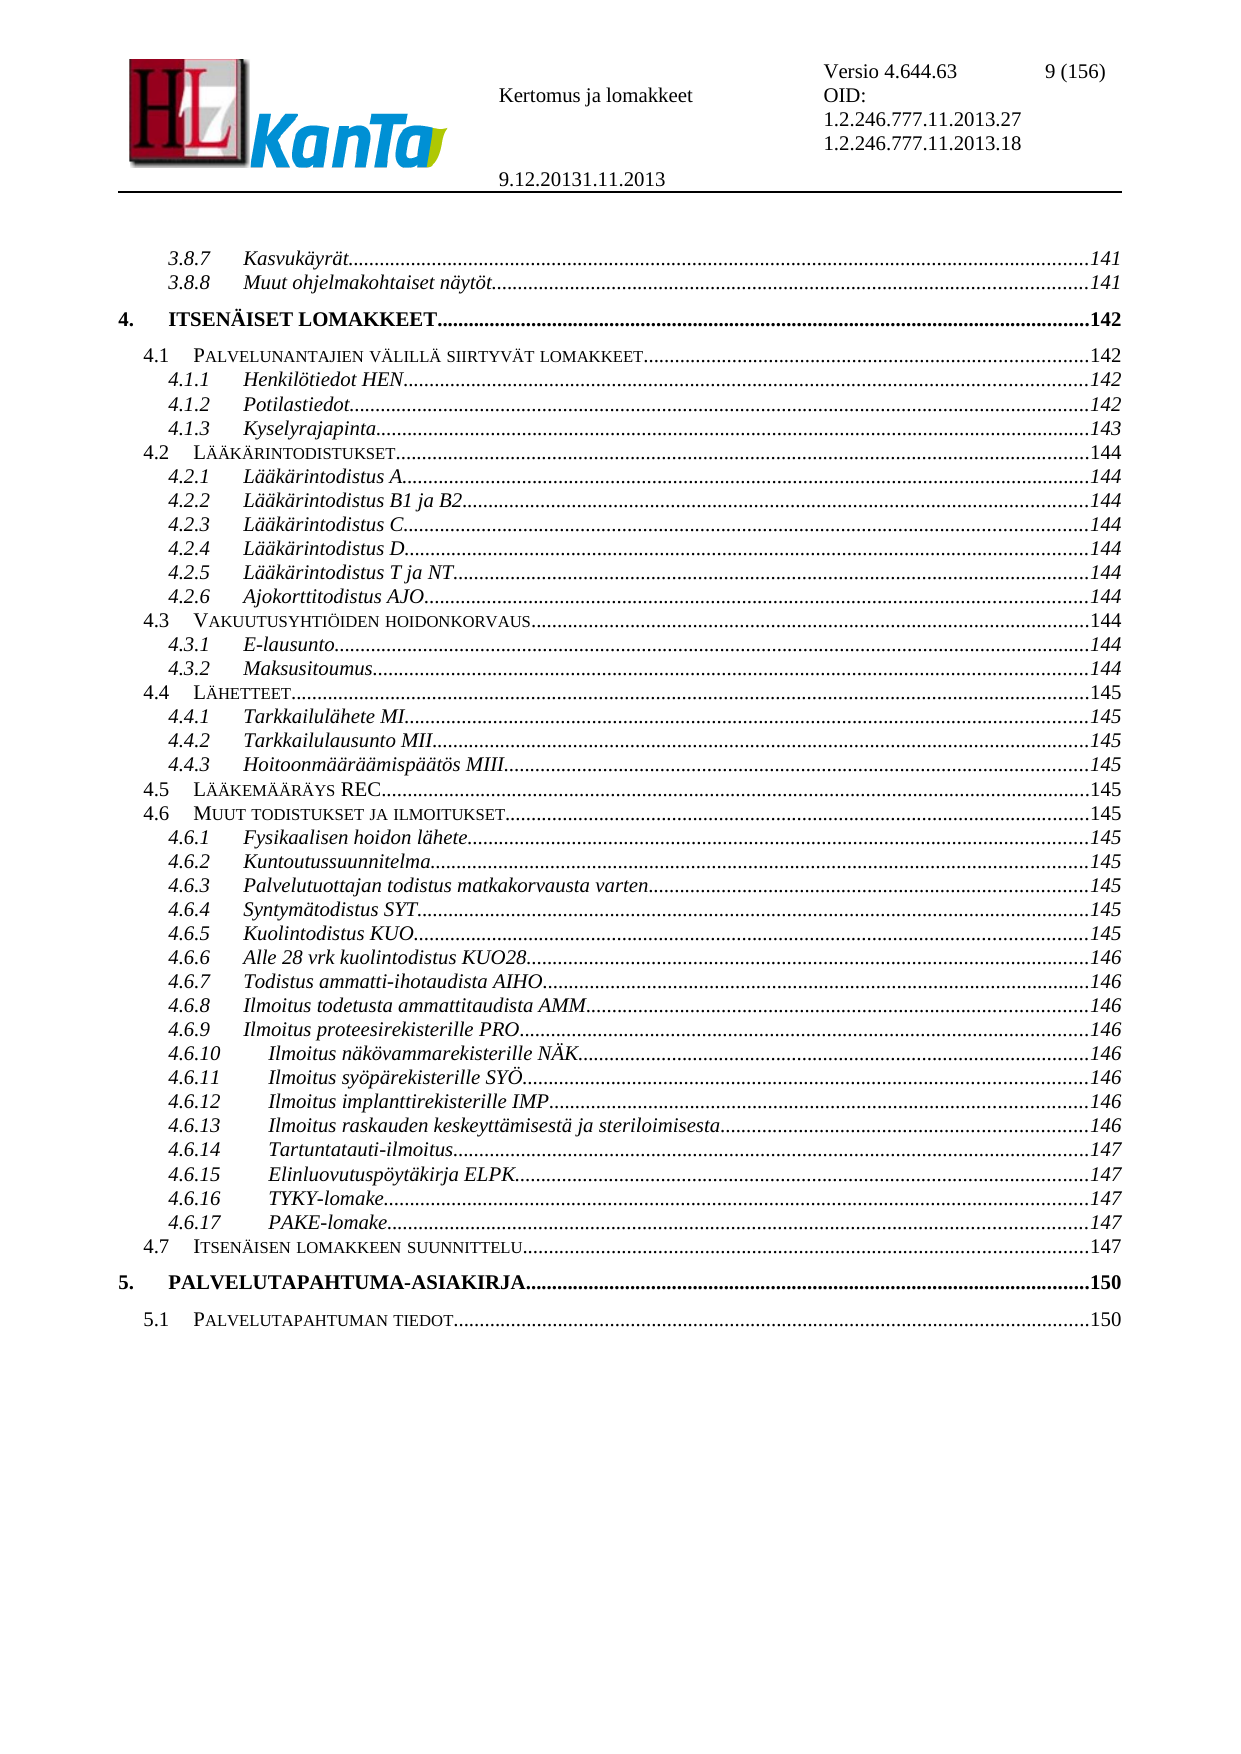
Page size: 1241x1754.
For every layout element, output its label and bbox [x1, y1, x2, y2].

picture [279, 113, 381, 168]
picture [263, 147, 275, 168]
picture [129, 59, 259, 168]
picture [388, 113, 448, 168]
picture [344, 136, 358, 168]
picture [407, 136, 419, 158]
picture [304, 136, 316, 158]
picture [268, 113, 284, 133]
